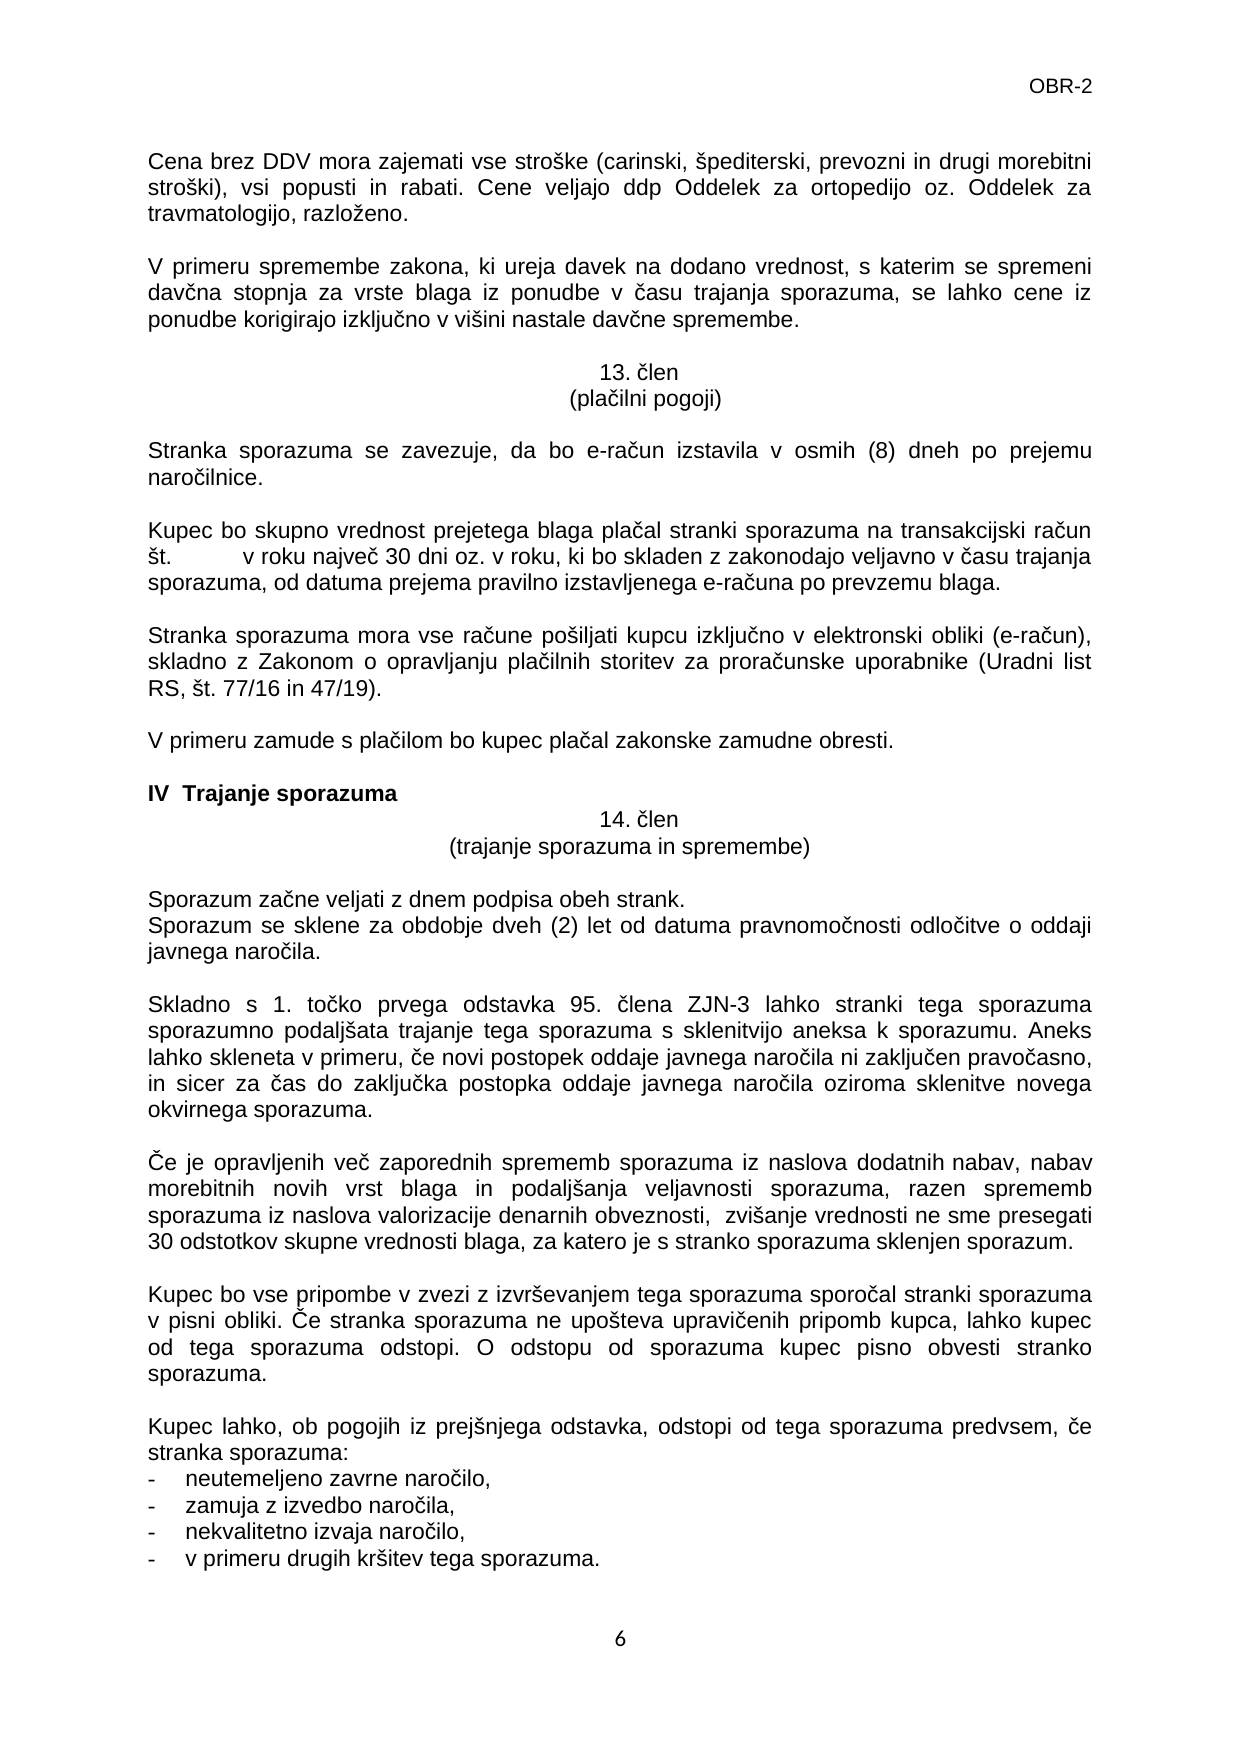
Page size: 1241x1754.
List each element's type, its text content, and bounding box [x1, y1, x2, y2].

text Cena brez DDV mora zajemati vse stroške (carinski, špediterski, prevozni in drugi morebitni stroški), vsi popusti in rabati. Cene veljajo ddp Oddelek za ortopedijo oz. Oddelek za travmatologijo, razloženo. [148, 148, 1093, 227]
text Stranka sporazuma mora vse račune pošiljati kupcu izključno v elektronski obliki (e-račun), skladno z Zakonom o opravljanju plačilnih storitev za proračunske uporabnike (Uradni list RS, št. 77/16 in 47/19). [148, 622, 1093, 701]
text (trajanje sporazuma in spremembe) [148, 833, 1093, 859]
text Skladno s 1. točko prvega odstavka 95. člena ZJN-3 lahko stranki tega sporazuma sporazumno podaljšata trajanje tega sporazuma s sklenitvijo aneksa k sporazumu. Aneks lahko skleneta v primeru, če novi postopek oddaje javnega naročila ni zaključen pravočasno, in sicer za čas do zaključka postopka oddaje javnega naročila oziroma sklenitve novega okvirnega sporazuma. [148, 991, 1093, 1123]
text Kupec lahko, ob pogojih iz prejšnjega odstavka, odstopi od tega sporazuma predvsem, če stranka sporazuma: [148, 1413, 1093, 1465]
list člen [185, 806, 1093, 833]
text Sporazum začne veljati z dnem podpisa obeh strank. [148, 886, 1093, 912]
list nekvalitetno izvaja naročilo, [148, 1518, 1093, 1545]
text (plačilni pogoji) [148, 385, 1093, 411]
list člen [185, 358, 1093, 385]
text V primeru spremembe zakona, ki ureja davek na dodano vrednost, s katerim se spremeni davčna stopnja za vrste blaga iz ponudbe v času trajanja sporazuma, se lahko cene iz ponudbe korigirajo izključno v višini nastale davčne spremembe. [148, 253, 1093, 332]
text Stranka sporazuma se zavezuje, da bo e-račun izstavila v osmih (8) dneh po prejemu naročilnice. [148, 437, 1093, 490]
text Kupec bo vse pripombe v zvezi z izvrševanjem tega sporazuma sporočal stranki sporazuma v pisni obliki. Če stranka sporazuma ne upošteva upravičenih pripomb kupca, lahko kupec od tega sporazuma odstopi. O odstopu od sporazuma kupec pisno obvesti stranko sporazuma. [148, 1281, 1093, 1386]
text Če je opravljenih več zaporednih sprememb sporazuma iz naslova dodatnih nabav, nabav morebitnih novih vrst blaga in podaljšanja veljavnosti sporazuma, razen sprememb sporazuma iz naslova valorizacije denarnih obveznosti, zvišanje vrednosti ne sme presegati 30 odstotkov skupne vrednosti blaga, za katero je s stranko sporazuma sklenjen sporazum. [148, 1149, 1093, 1254]
list zamuja z izvedbo naročila, [148, 1492, 1093, 1518]
list v primeru drugih kršitev tega sporazuma. [148, 1545, 1093, 1571]
text IV Trajanje sporazuma [148, 780, 1093, 806]
list neutemeljeno zavrne naročilo, [148, 1465, 1093, 1492]
text Sporazum se sklene za obdobje dveh (2) let od datuma pravnomočnosti odločitve o oddaji javnega naročila. [148, 912, 1093, 964]
text Kupec bo skupno vrednost prejetega blaga plačal stranki sporazuma na transakcijski račun št. v roku največ 30 dni oz. v roku, ki bo skladen z zakonodajo veljavno v času trajanja sporazuma, od datuma prejema pravilno izstavljenega e-računa po prevzemu blaga. [148, 517, 1093, 596]
text V primeru zamude s plačilom bo kupec plačal zakonske zamudne obresti. [148, 727, 1093, 754]
